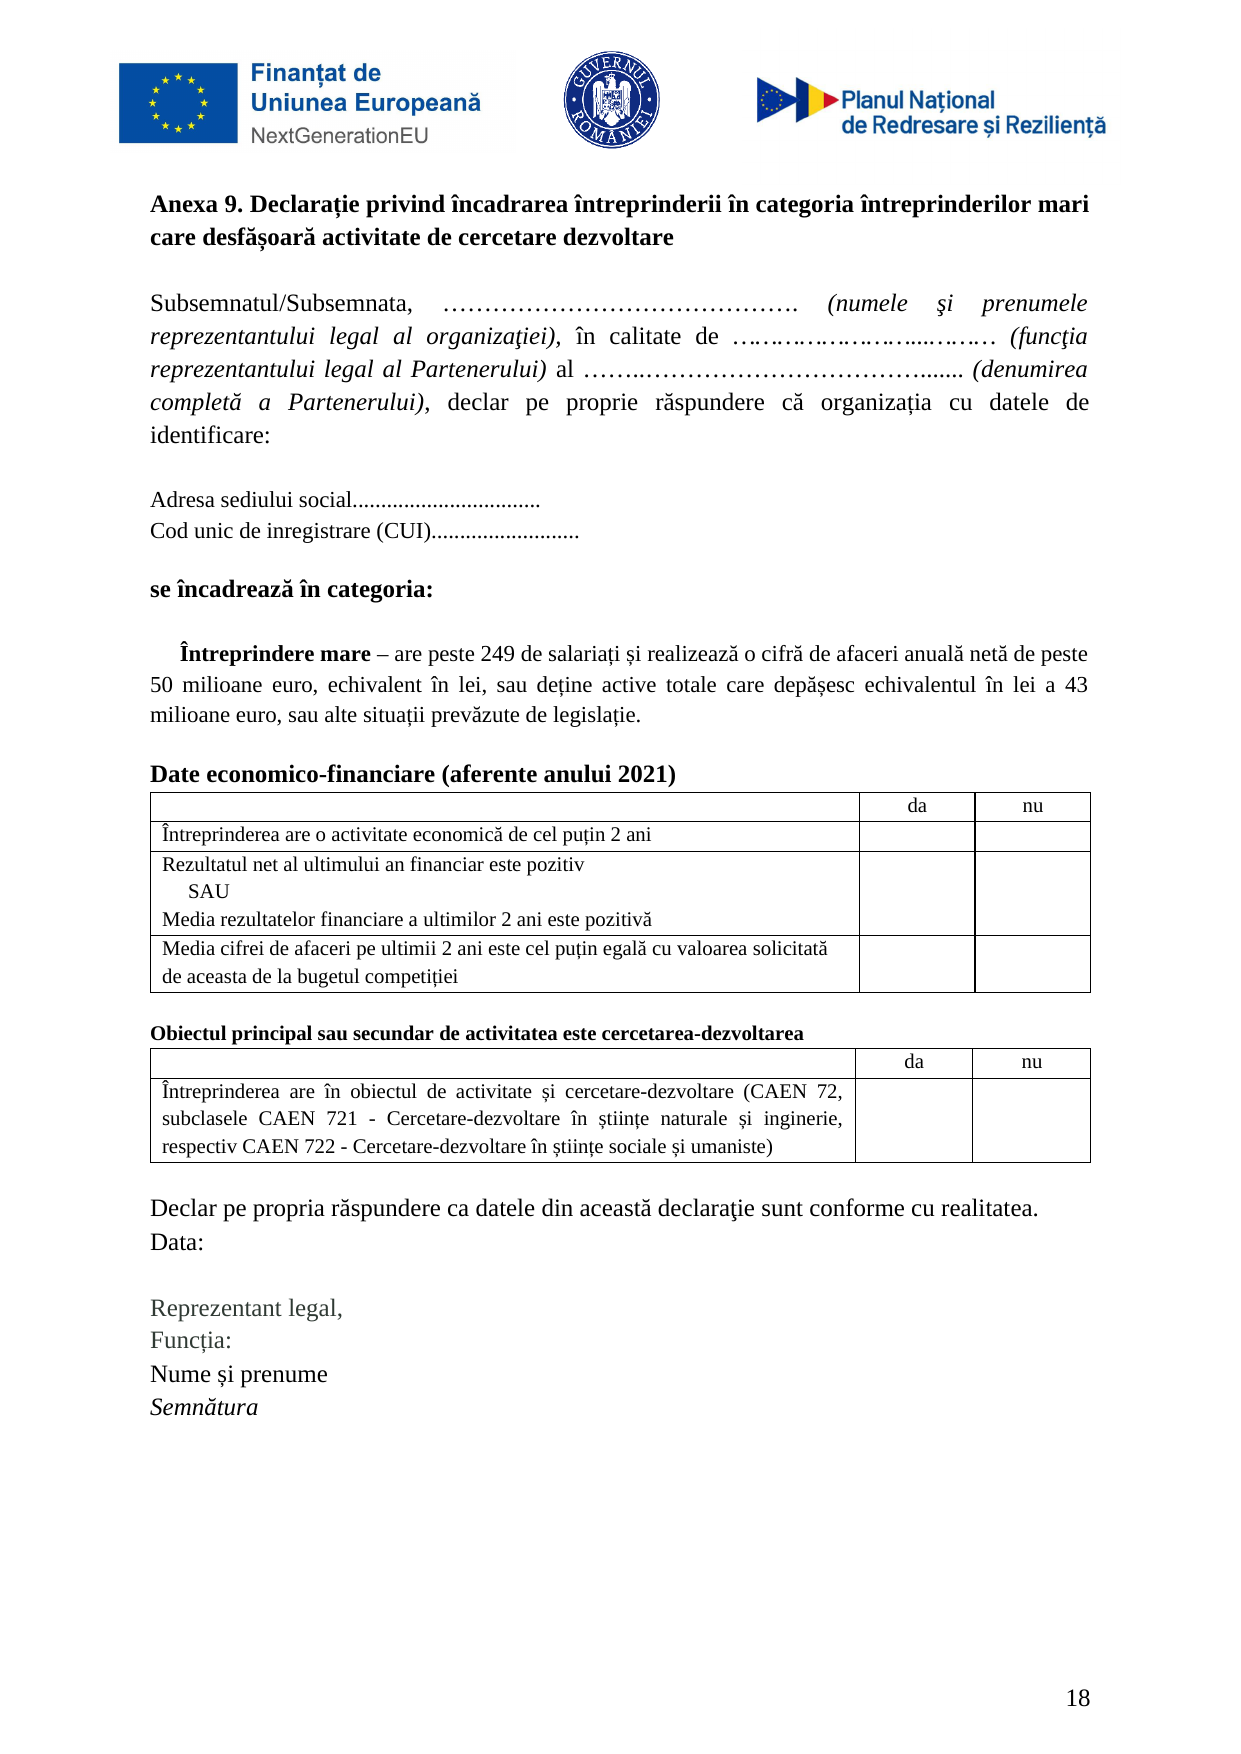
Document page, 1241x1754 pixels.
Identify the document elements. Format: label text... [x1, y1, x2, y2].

text Funcția: [150, 1326, 1090, 1354]
table_header nu [973, 1049, 1090, 1078]
text Declar pe propria răspundere ca datele din această declaraţie sunt conforme cu realitatea. [150, 1193, 1090, 1222]
text Date economico-financiare (aferente anului 2021) [150, 759, 1090, 787]
table_cell [976, 822, 1090, 851]
text Obiectul principal sau secundar de activitatea este cercetarea-dezvoltarea [150, 1021, 1090, 1045]
picture [110, 50, 516, 153]
text Data: [150, 1227, 1090, 1255]
text Nume și prenume [150, 1359, 1090, 1387]
table_cell Întreprinderea are în obiectul de activitate și cercetare-dezvoltare (CAEN 72, subclasele CAEN 721 - Cercetare-dezvoltare în științe naturale și inginerie, respectiv CAEN 722 - Cercetare-dezvoltare în științe sociale și umaniste) [151, 1079, 855, 1162]
table_header [151, 1049, 855, 1078]
text Semnătura [150, 1392, 1090, 1420]
table_cell [860, 822, 974, 851]
picture [558, 46, 667, 150]
table_cell [860, 852, 974, 935]
table_cell [860, 936, 974, 992]
table_cell [976, 936, 1090, 992]
table_header da [856, 1049, 972, 1078]
text Reprezentant legal, [150, 1293, 1090, 1321]
text se încadrează în categoria: [150, 574, 1090, 603]
table_cell [856, 1079, 972, 1162]
table_cell Media cifrei de afaceri pe ultimii 2 ani este cel puțin egală cu valoarea solicitată de aceasta de la bugetul competiției [151, 936, 859, 992]
table_cell Rezultatul net al ultimului an financiar este pozitiv SAU Media rezultatelor financiare a ultimilor 2 ani este pozitivă [151, 852, 859, 935]
subtitle Anexa 9. Declarație privind încadrarea întreprinderii în categoria întreprinderilor mari care desfășoară activitate de cercetare dezvoltare [150, 150, 1090, 251]
table_cell [976, 852, 1090, 935]
table_cell [973, 1079, 1090, 1162]
picture [742, 28, 1121, 185]
table_header [151, 793, 859, 821]
table_header da [860, 793, 974, 821]
text Cod unic de inregistrare (CUI).......................... [150, 517, 1090, 543]
table_header nu [976, 793, 1090, 821]
list Întreprindere mare – are peste 249 de salariați și realizează o cifră de afaceri anuală netă de peste 50 milioane euro, echivalent în lei, sau deține active totale care depășesc echivalentul în lei a 43 milioane euro, sau alte situații prevăzute de legislație. [150, 641, 1090, 727]
table_cell Întreprinderea are o activitate economică de cel puțin 2 ani [151, 822, 859, 851]
text Subsemnatul/Subsemnata, ……………………………………. (numele şi prenumele reprezentantului legal al organizaţiei), în calitate de ……………………...……… (funcţia reprezentantului legal al Partenerului) al ……..……………………………....... (denumirea completă a Partenerului), declar pe proprie răspundere că organizația cu datele de identificare: [150, 288, 1090, 449]
text Adresa sediului social................................. [150, 486, 1090, 513]
